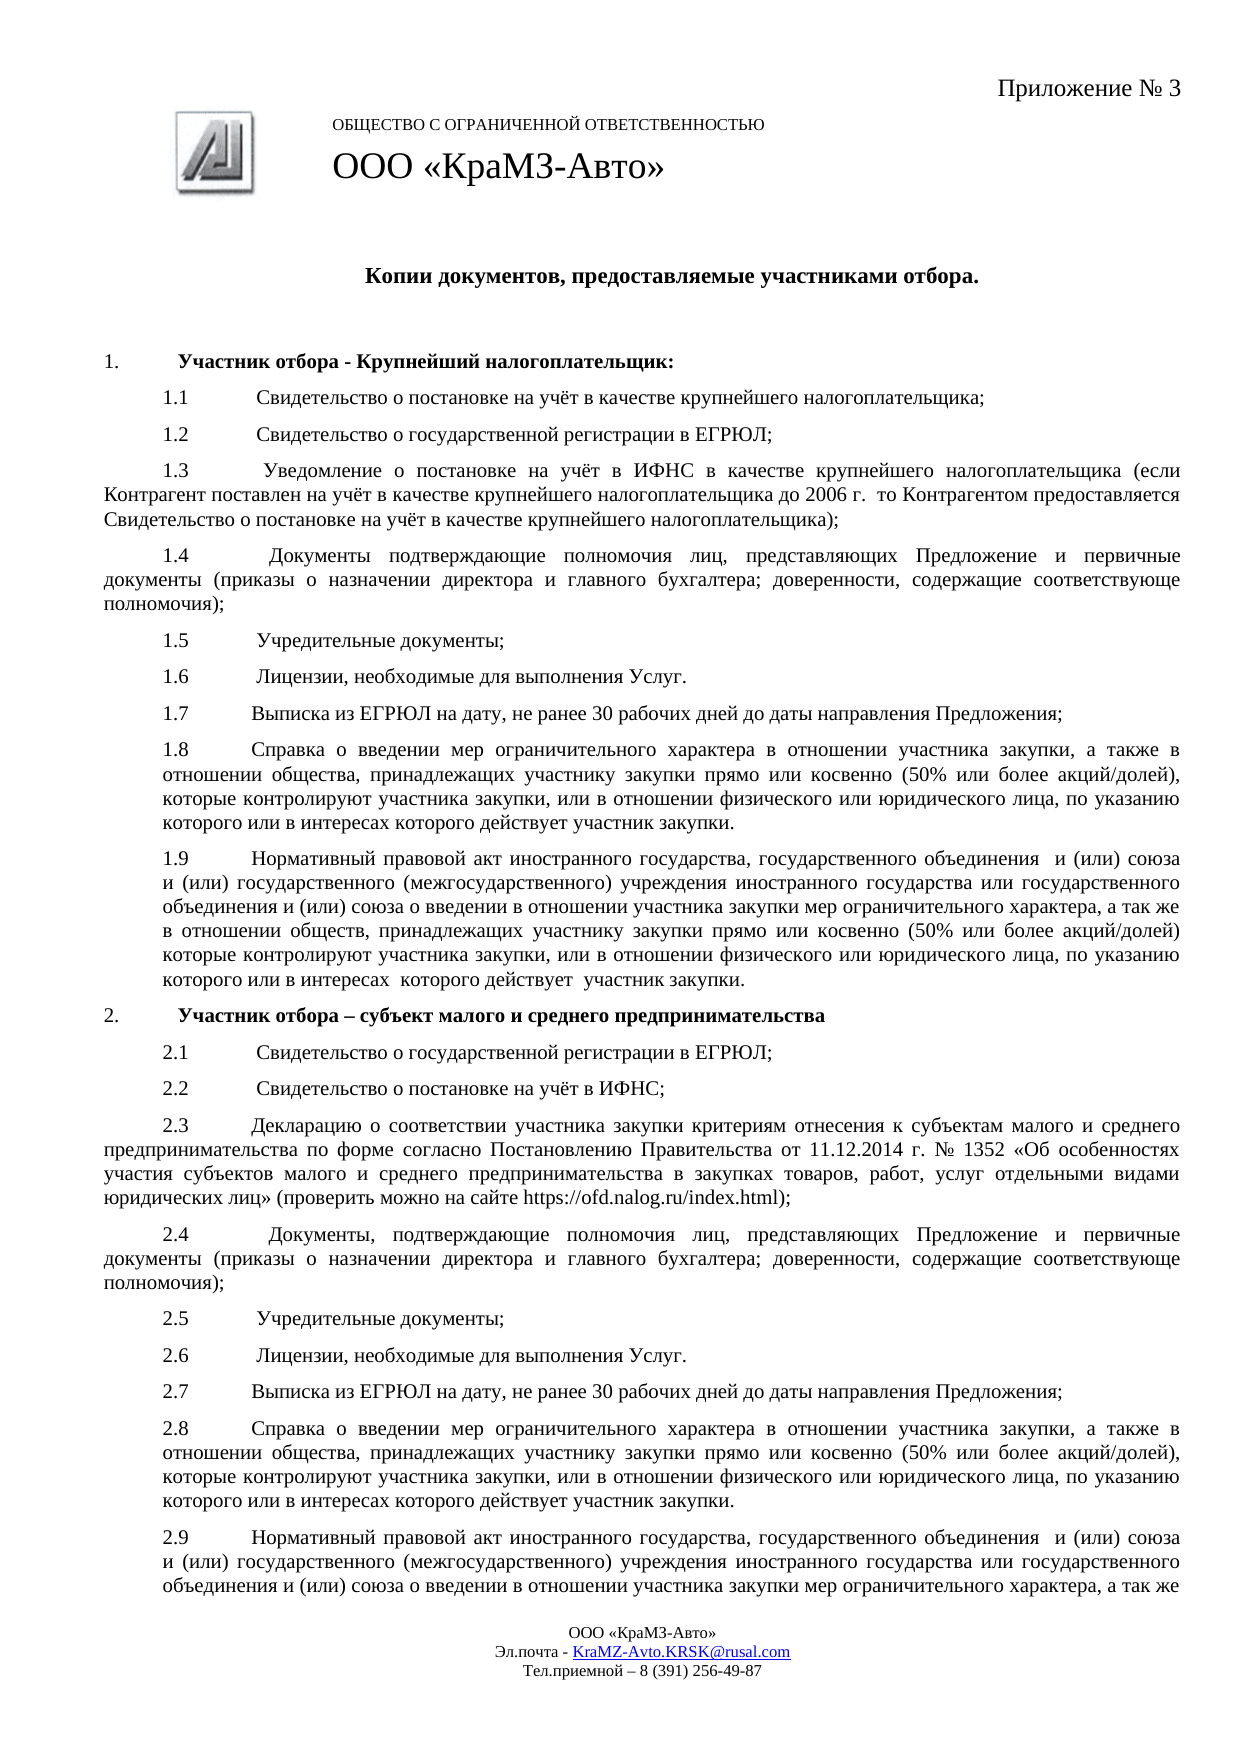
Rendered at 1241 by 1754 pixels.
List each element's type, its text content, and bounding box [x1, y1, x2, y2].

list Декларацию о соответствии участника закупки критериям отнесения к субъектам малого и среднего предпринимательства по форме согласно Постановлению Правительства от 11.12.2014 г. № 1352 «Об особенностях участия субъектов малого и среднего предпринимательства в закупках товаров, работ, услуг отдельными видами юридических лиц» (проверить можно на сайте https://ofd.nalog.ru/index.html); [103, 1113, 1181, 1209]
list Документы подтверждающие полномочия лиц, представляющих Предложение и первичные документы (приказы о назначении директора и главного бухгалтера; доверенности, содержащие соответствующе полномочия); [103, 543, 1181, 615]
list Свидетельство о государственной регистрации в ЕГРЮЛ; [103, 422, 1181, 446]
list Участник отбора – субъект малого и среднего предпринимательства [103, 1003, 1181, 1027]
list Учредительные документы; [103, 1306, 1181, 1330]
text Копии документов, предоставляемые участниками отбора. [103, 262, 1181, 288]
list Выписка из ЕГРЮЛ на дату, не ранее 30 рабочих дней до даты направления Предложения; [103, 1379, 1181, 1403]
list Учредительные документы; [103, 628, 1181, 652]
list Участник отбора - Крупнейший налогоплательщик: [103, 349, 1181, 373]
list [162, 1524, 1181, 1597]
text Приложение № 3 [103, 73, 1181, 102]
list Лицензии, необходимые для выполнения Услуг. [103, 1343, 1181, 1367]
list Справка о введении мер ограничительного характера в отношении участника закупки, а также в отношении общества, принадлежащих участнику закупки прямо или косвенно (50% или более акций/долей), которые контролируют участника закупки, или в отношении физического или юридического лица, по указанию которого или в интересах которого действует участник закупки. [162, 737, 1181, 834]
list Свидетельство о постановке на учёт в ИФНС; [103, 1076, 1181, 1100]
list Свидетельство о постановке на учёт в качестве крупнейшего налогоплательщика; [103, 385, 1181, 409]
list Уведомление о постановке на учёт в ИФНС в качестве крупнейшего налогоплательщика (если Контрагент поставлен на учёт в качестве крупнейшего налогоплательщика до 2006 г. то Контрагентом предоставляется Свидетельство о постановке на учёт в качестве крупнейшего налогоплательщика); [103, 458, 1181, 531]
list Выписка из ЕГРЮЛ на дату, не ранее 30 рабочих дней до даты направления Предложения; [103, 701, 1181, 725]
list Свидетельство о государственной регистрации в ЕГРЮЛ; [103, 1039, 1181, 1064]
list Справка о введении мер ограничительного характера в отношении участника закупки, а также в отношении общества, принадлежащих участнику закупки прямо или косвенно (50% или более акций/долей), которые контролируют участника закупки, или в отношении физического или юридического лица, по указанию которого или в интересах которого действует участник закупки. [162, 1416, 1181, 1512]
list Лицензии, необходимые для выполнения Услуг. [103, 664, 1181, 688]
